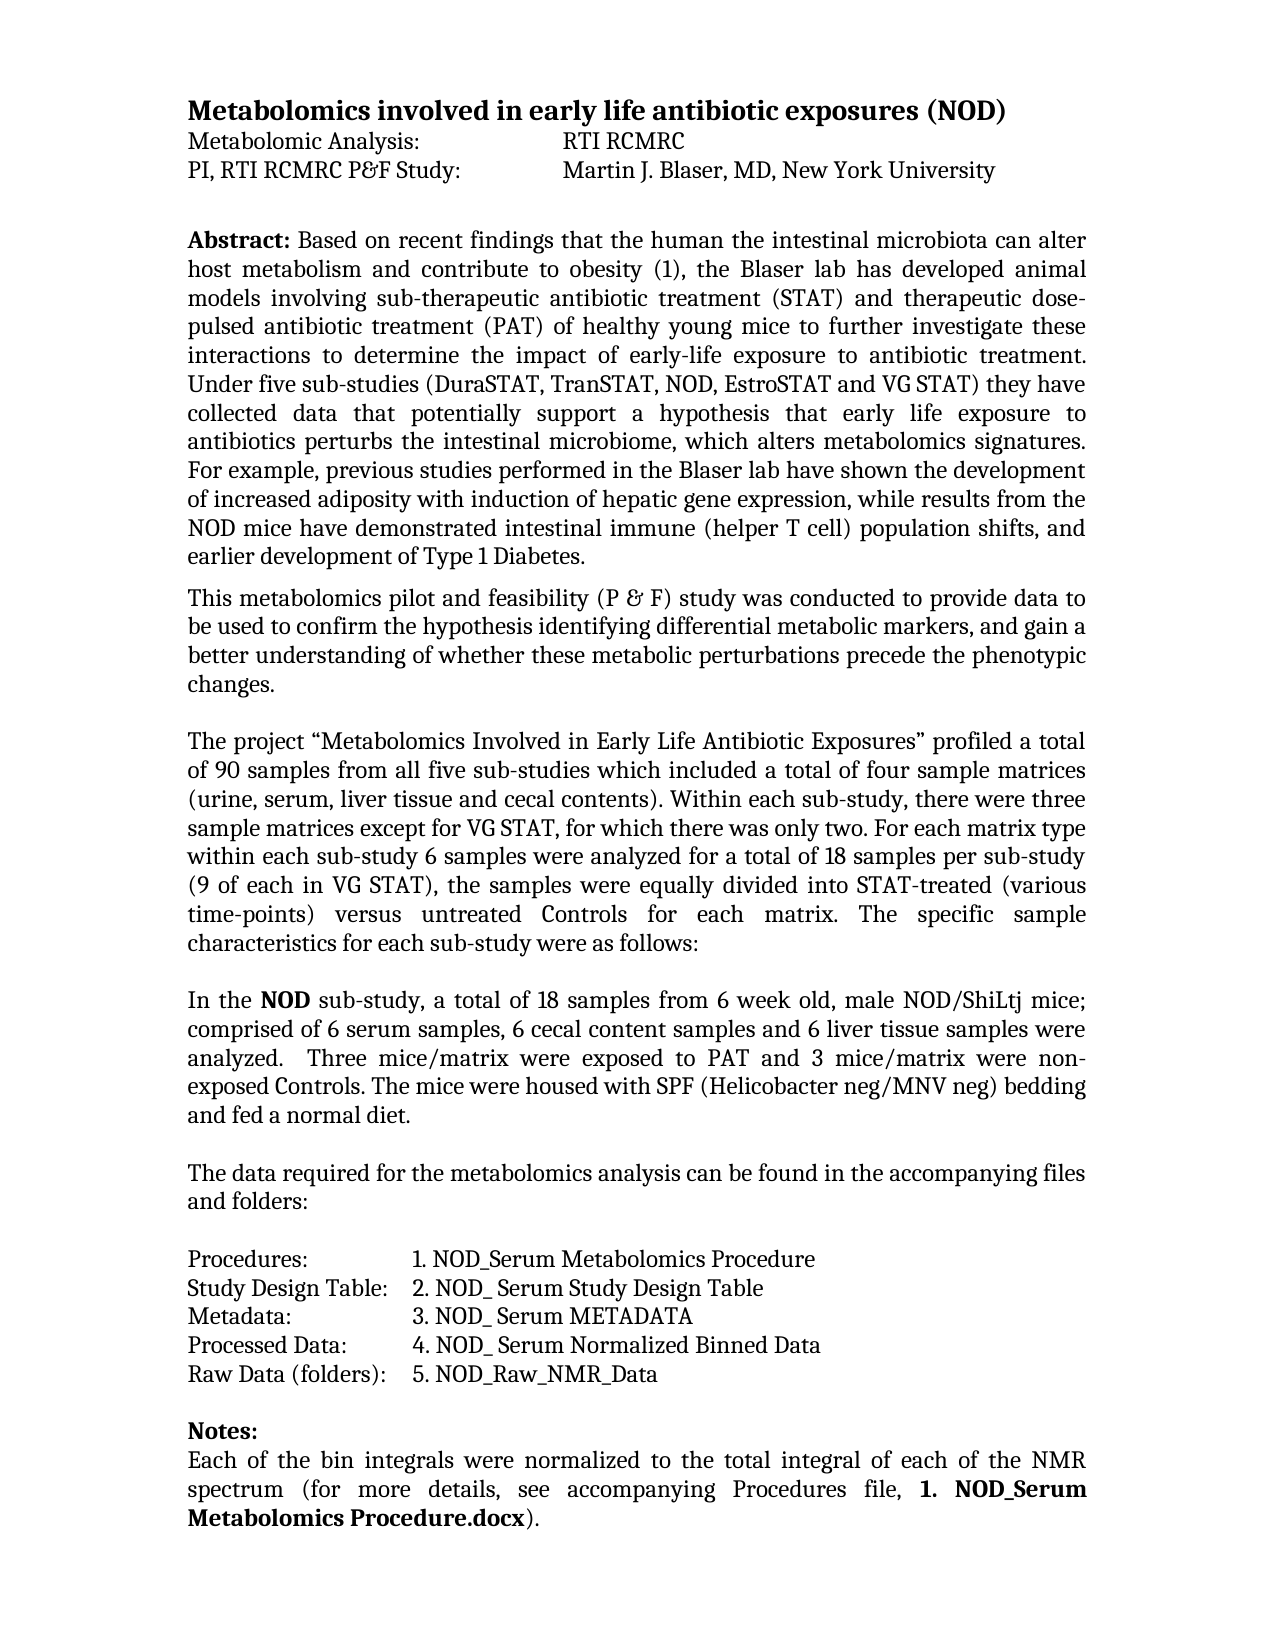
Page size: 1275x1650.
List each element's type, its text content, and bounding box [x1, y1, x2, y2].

text Processed Data: 4. NOD_ Serum Normalized Binned Data [187, 1331, 1087, 1360]
text The data required for the metabolomics analysis can be found in the accompanying files and folders: [187, 1158, 1087, 1216]
text Procedures: 1. NOD_Serum Metabolomics Procedure [187, 1245, 1087, 1273]
text This metabolomics pilot and feasibility (P & F) study was conducted to provide data to be used to confirm the hypothesis identifying differential metabolic markers, and gain a better understanding of whether these metabolic perturbations precede the phenotypic changes. [187, 583, 1087, 698]
text Metadata: 3. NOD_ Serum METADATA [187, 1302, 1087, 1331]
text Raw Data (folders): 5. NOD_Raw_NMR_Data [187, 1360, 1087, 1388]
text Metabolomic Analysis: RTI RCMRC [187, 127, 1087, 156]
text Metabolomics involved in early life antibiotic exposures (NOD) [187, 94, 1087, 127]
text Notes: [187, 1417, 1087, 1446]
text Study Design Table: 2. NOD_ Serum Study Design Table [187, 1273, 1087, 1302]
text PI, RTI RCMRC P&F Study: Martin J. Blaser, MD, New York University [187, 156, 1087, 185]
text Each of the bin integrals were normalized to the total integral of each of the NMR spectrum (for more details, see accompanying Procedures file, 1. NOD_Serum Metabolomics Procedure.docx). [187, 1446, 1087, 1532]
text Abstract: Based on recent findings that the human the intestinal microbiota can alter host metabolism and contribute to obesity (1), the Blaser lab has developed animal models involving sub-therapeutic antibiotic treatment (STAT) and therapeutic dose-pulsed antibiotic treatment (PAT) of healthy young mice to further investigate these interactions to determine the impact of early-life exposure to antibiotic treatment. Under five sub-studies (DuraSTAT, TranSTAT, NOD, EstroSTAT and VG STAT) they have collected data that potentially support a hypothesis that early life exposure to antibiotics perturbs the intestinal microbiome, which alters metabolomics signatures. For example, previous studies performed in the Blaser lab have shown the development of increased adiposity with induction of hepatic gene expression, while results from the NOD mice have demonstrated intestinal immune (helper T cell) population shifts, and earlier development of Type 1 Diabetes. [187, 226, 1087, 571]
text The project “Metabolomics Involved in Early Life Antibiotic Exposures” profiled a total of 90 samples from all five sub-studies which included a total of four sample matrices (urine, serum, liver tissue and cecal contents). Within each sub-study, there were three sample matrices except for VG STAT, for which there was only two. For each matrix type within each sub-study 6 samples were analyzed for a total of 18 samples per sub-study (9 of each in VG STAT), the samples were equally divided into STAT-treated (various time-points) versus untreated Controls for each matrix. The specific sample characteristics for each sub-study were as follows: [187, 727, 1087, 957]
text In the NOD sub-study, a total of 18 samples from 6 week old, male NOD/ShiLtj mice; comprised of 6 serum samples, 6 cecal content samples and 6 liver tissue samples were analyzed. Three mice/matrix were exposed to PAT and 3 mice/matrix were non-exposed Controls. The mice were housed with SPF (Helicobacter neg/MNV neg) bedding and fed a normal diet. [187, 986, 1087, 1130]
